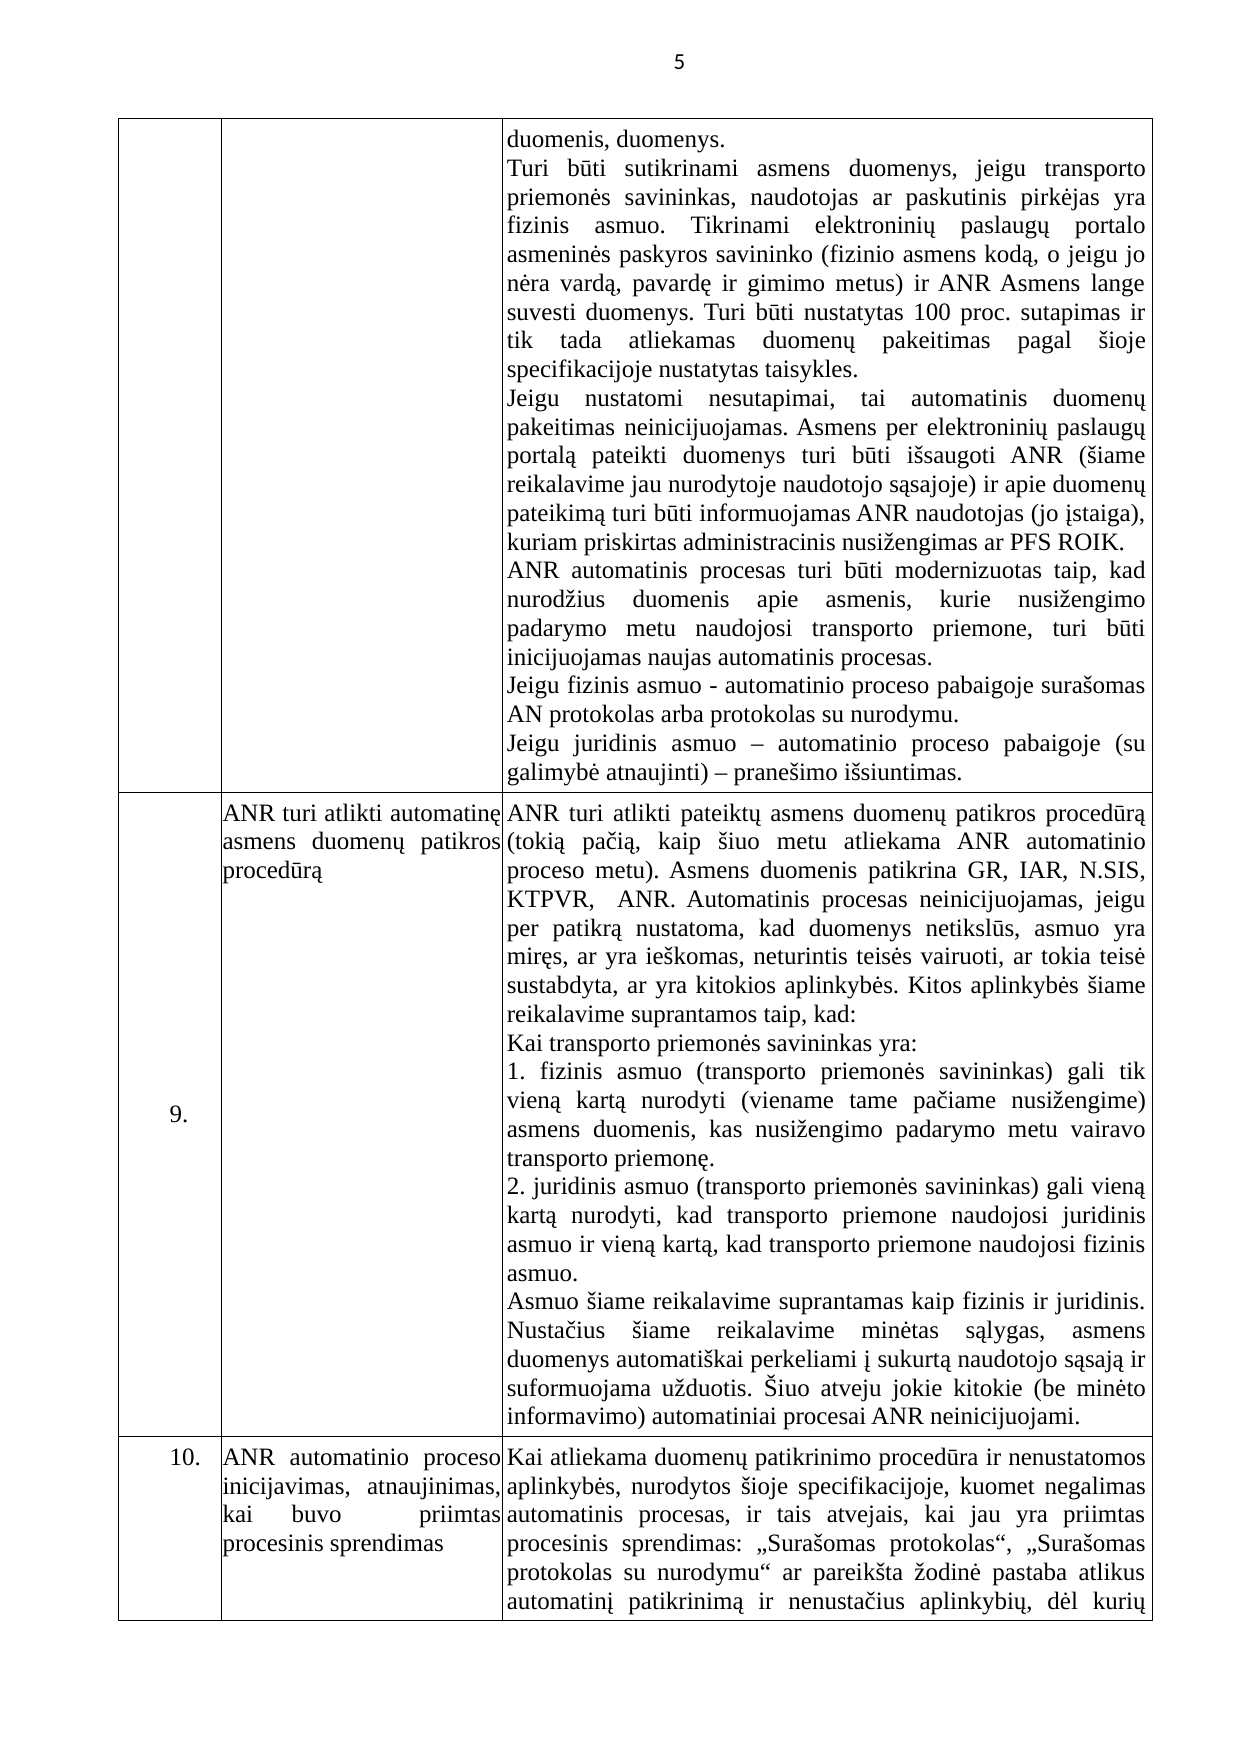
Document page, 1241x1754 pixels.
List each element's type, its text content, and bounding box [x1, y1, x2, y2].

table_cell [119, 119, 221, 791]
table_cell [503, 1437, 1152, 1620]
table_cell [119, 1437, 221, 1620]
table_cell ANR turi atlikti pateiktų asmens duomenų patikros procedūrą (tokią pačią, kaip šiuo metu atliekama ANR automatinio proceso metu). Asmens duomenis patikrina GR, IAR, N.SIS, KTPVR, ANR. Automatinis procesas neinicijuojamas, jeigu per patikrą nustatoma, kad duomenys netikslūs, asmuo yra miręs, ar yra ieškomas, neturintis teisės vairuoti, ar tokia teisė sustabdyta, ar yra kitokios aplinkybės. Kitos aplinkybės šiame reikalavime suprantamos taip, kad: Kai transporto priemonės savininkas yra: 1. fizinis asmuo (transporto priemonės savininkas) gali tik vieną kartą nurodyti (viename tame pačiame nusižengime) asmens duomenis, kas nusižengimo padarymo metu vairavo transporto priemonę. 2. juridinis asmuo (transporto priemonės savininkas) gali vieną kartą nurodyti, kad transporto priemone naudojosi juridinis asmuo ir vieną kartą, kad transporto priemone naudojosi fizinis asmuo. Asmuo šiame reikalavime suprantamas kaip fizinis ir juridinis. Nustačius šiame reikalavime minėtas sąlygas, asmens duomenys automatiškai perkeliami į sukurtą naudotojo sąsają ir suformuojama užduotis. Šiuo atveju jokie kitokie (be minėto informavimo) automatiniai procesai ANR neinicijuojami. [503, 793, 1152, 1436]
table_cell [222, 1437, 502, 1620]
table_cell ANR turi atlikti automatinę asmens duomenų patikros procedūrą [222, 793, 502, 1436]
table_cell [119, 793, 221, 1436]
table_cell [222, 119, 502, 791]
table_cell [503, 119, 1152, 791]
